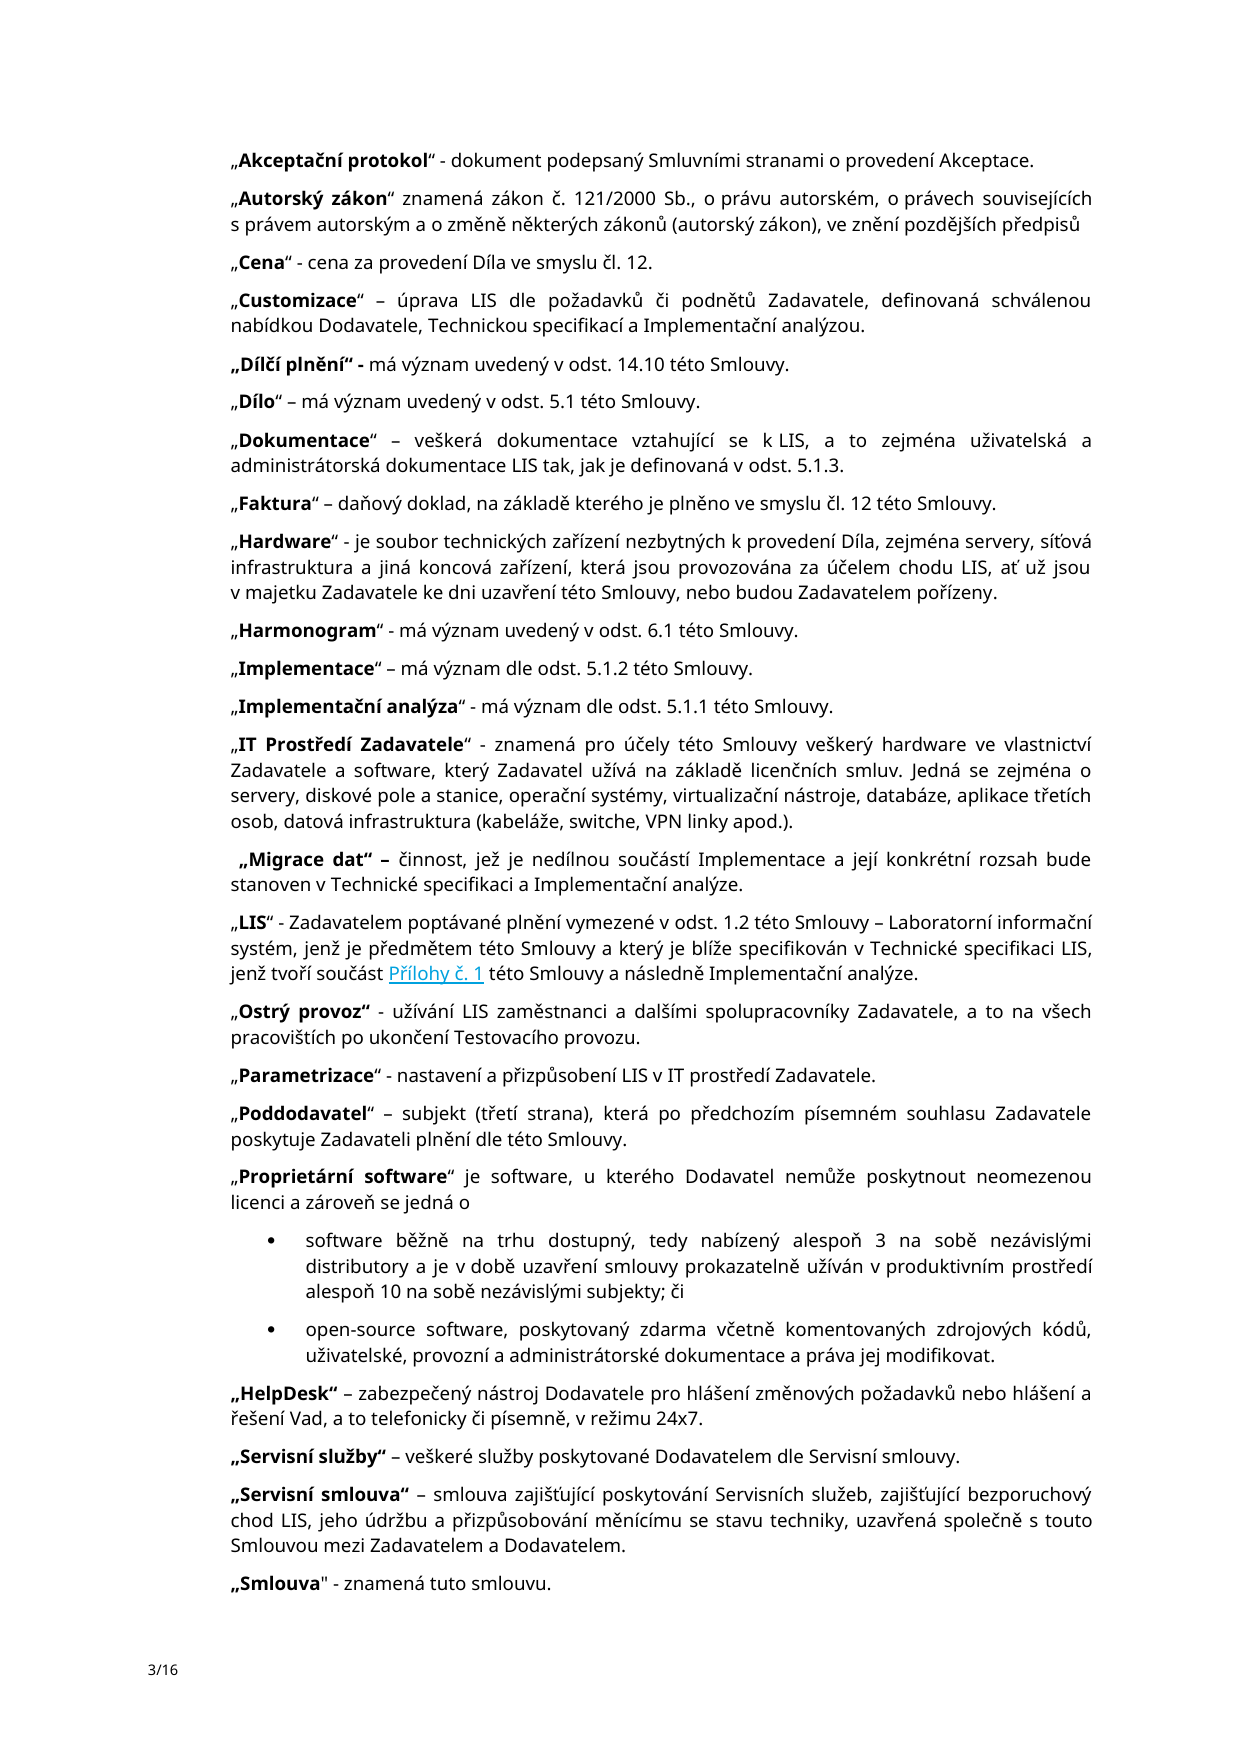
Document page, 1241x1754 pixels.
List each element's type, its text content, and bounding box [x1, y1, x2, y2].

subtitle „Servisní smlouva“ – smlouva zajišťující poskytování Servisních služeb, zajišťující bezporuchový chod LIS, jeho údržbu a přizpůsobování měnícímu se stavu techniky, uzavřená společně s touto Smlouvou mezi Zadavatelem a Dodavatelem. [230, 1482, 1092, 1558]
subtitle „Migrace dat“ – činnost, jež je nedílnou součástí Implementace a její konkrétní rozsah bude stanoven v Technické specifikaci a Implementační analýze. [230, 846, 1092, 897]
subtitle „Hardware“ - je soubor technických zařízení nezbytných k provedení Díla, zejména servery, síťová infrastruktura a jiná koncová zařízení, která jsou provozována za účelem chodu LIS, ať už jsou v majetku Zadavatele ke dni uzavření této Smlouvy, nebo budou Zadavatelem pořízeny. [230, 528, 1092, 605]
subtitle „Proprietární software“ je software, u kterého Dodavatel nemůže poskytnout neomezenou licenci a zároveň se jedná o [230, 1164, 1092, 1215]
subtitle „Parametrizace“ - nastavení a přizpůsobení LIS v IT prostředí Zadavatele. [230, 1062, 1092, 1088]
subtitle software běžně na trhu dostupný, tedy nabízený alespoň 3 na sobě nezávislými distributory a je v době uzavření smlouvy prokazatelně užíván v produktivním prostředí alespoň 10 na sobě nezávislými subjekty; či [268, 1227, 1092, 1304]
subtitle „Implementace“ – má význam dle odst. 5.1.2 této Smlouvy. [230, 656, 1092, 681]
subtitle „Smlouva" - znamená tuto smlouvu. [230, 1571, 1092, 1596]
subtitle „LIS“ - Zadavatelem poptávané plnění vymezené v odst. 1.2 této Smlouvy – Laboratorní informační systém, jenž je předmětem této Smlouvy a který je blíže specifikován v Technické specifikaci LIS, jenž tvoří součást Přílohy č. 1 této Smlouvy a následně Implementační analýze. [230, 910, 1092, 986]
subtitle „HelpDesk“ – zabezpečený nástroj Dodavatele pro hlášení změnových požadavků nebo hlášení a řešení Vad, a to telefonicky či písemně, v režimu 24x7. [230, 1380, 1092, 1431]
subtitle „Akceptační protokol“ - dokument podepsaný Smluvními stranami o provedení Akceptace. [230, 148, 1092, 173]
subtitle „Implementační analýza“ - má význam dle odst. 5.1.1 této Smlouvy. [230, 693, 1092, 719]
subtitle „Autorský zákon“ znamená zákon č. 121/2000 Sb., o právu autorském, o právech souvisejících s právem autorským a o změně některých zákonů (autorský zákon), ve znění pozdějších předpisů [230, 186, 1092, 237]
subtitle „IT Prostředí Zadavatele“ - znamená pro účely této Smlouvy veškerý hardware ve vlastnictví Zadavatele a software, který Zadavatel užívá na základě licenčních smluv. Jedná se zejména o servery, diskové pole a stanice, operační systémy, virtualizační nástroje, databáze, aplikace třetích osob, datová infrastruktura (kabeláže, switche, VPN linky apod.). [230, 732, 1092, 834]
subtitle „Customizace“ – úprava LIS dle požadavků či podnětů Zadavatele, definovaná schválenou nabídkou Dodavatele, Technickou specifikací a Implementační analýzou. [230, 287, 1092, 338]
subtitle open-source software, poskytovaný zdarma včetně komentovaných zdrojových kódů, uživatelské, provozní a administrátorské dokumentace a práva jej modifikovat. [268, 1316, 1092, 1367]
subtitle „Servisní služby“ – veškeré služby poskytované Dodavatelem dle Servisní smlouvy. [230, 1443, 1092, 1469]
subtitle „Dílčí plnění“ - má význam uvedený v odst. 14.10 této Smlouvy. [230, 351, 1092, 376]
subtitle „Dokumentace“ – veškerá dokumentace vztahující se k LIS, a to zejména uživatelská a administrátorská dokumentace LIS tak, jak je definovaná v odst. 5.1.3. [230, 427, 1092, 478]
subtitle „Cena“ - cena za provedení Díla ve smyslu čl. 12. [230, 249, 1092, 275]
subtitle „Dílo“ – má význam uvedený v odst. 5.1 této Smlouvy. [230, 389, 1092, 414]
subtitle „Faktura“ – daňový doklad, na základě kterého je plněno ve smyslu čl. 12 této Smlouvy. [230, 490, 1092, 516]
subtitle „Ostrý provoz“ - užívání LIS zaměstnanci a dalšími spolupracovníky Zadavatele, a to na všech pracovištích po ukončení Testovacího provozu. [230, 999, 1092, 1050]
subtitle „Poddodavatel“ – subjekt (třetí strana), která po předchozím písemném souhlasu Zadavatele poskytuje Zadavateli plnění dle této Smlouvy. [230, 1100, 1092, 1151]
subtitle „Harmonogram“ - má význam uvedený v odst. 6.1 této Smlouvy. [230, 617, 1092, 643]
